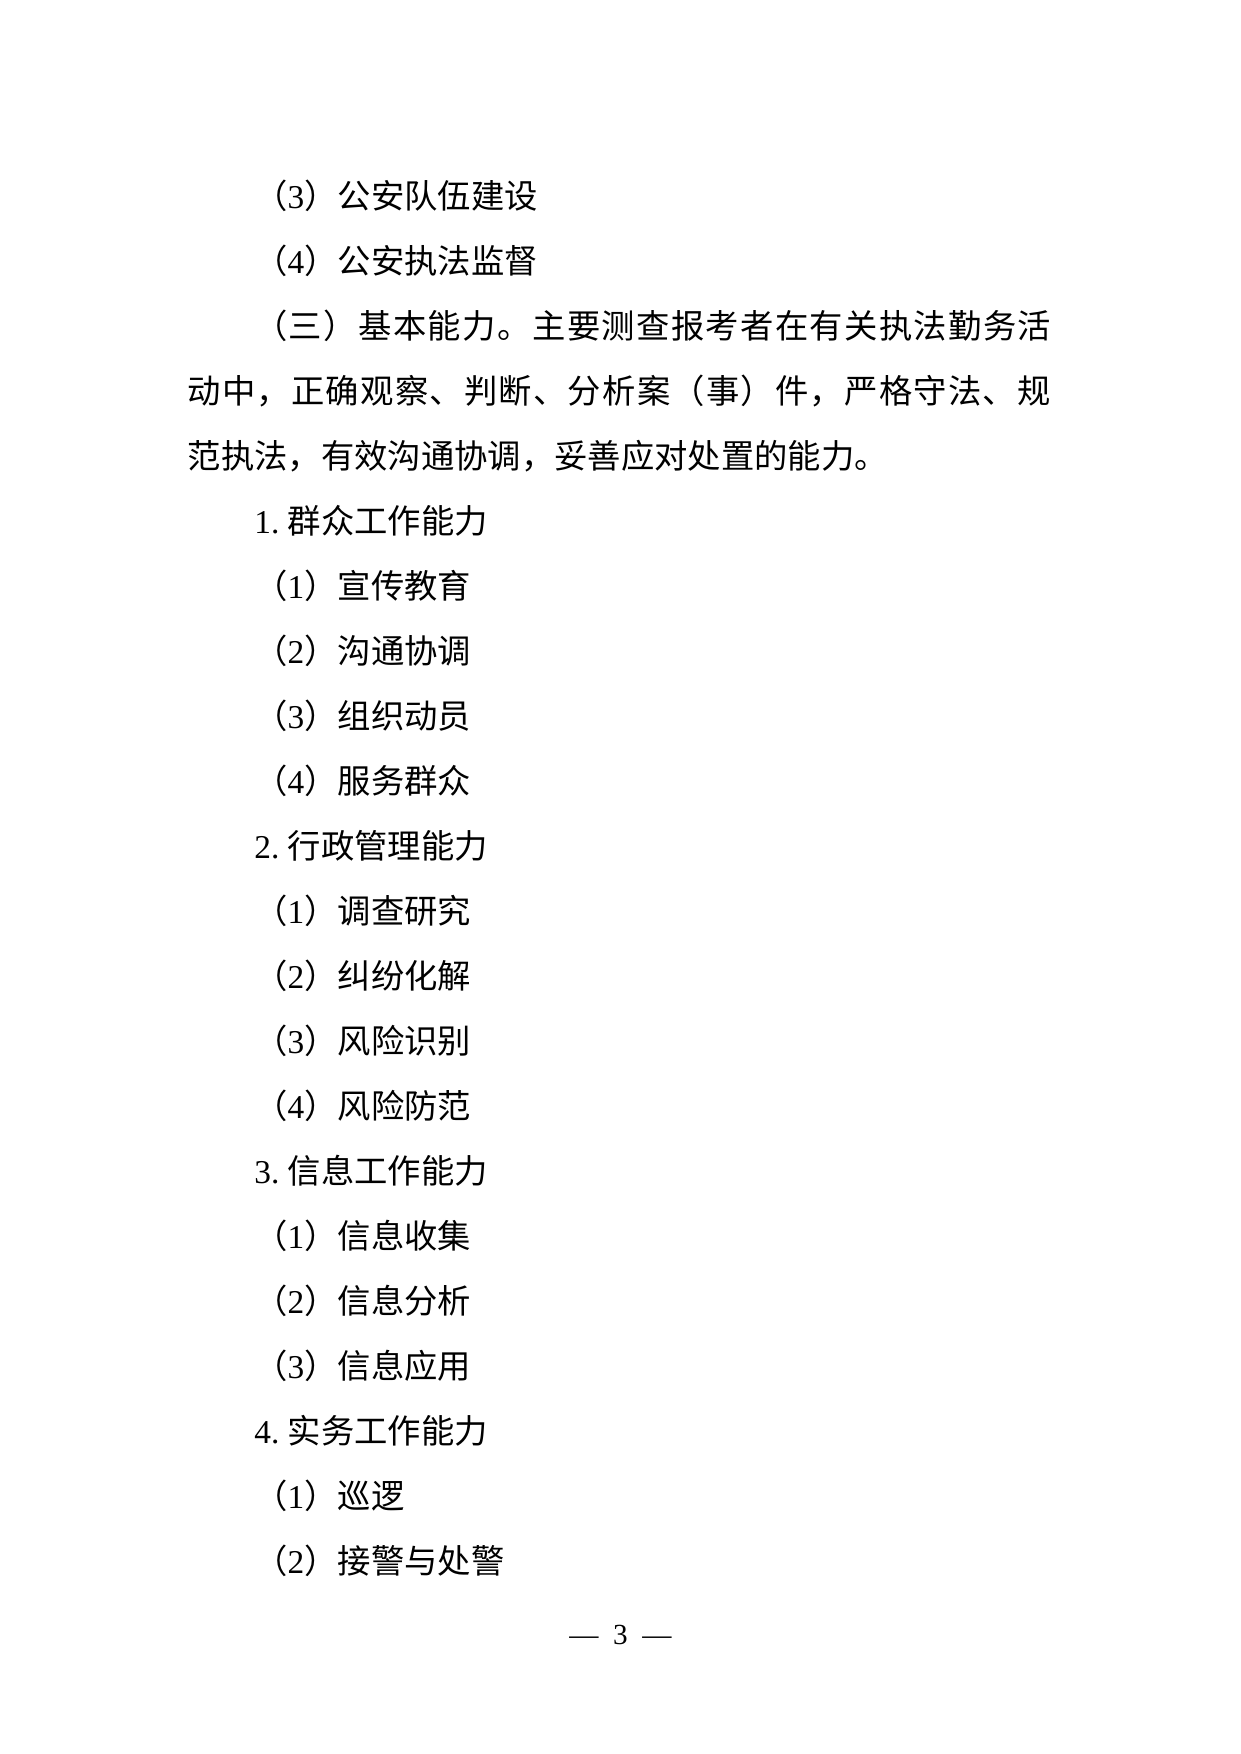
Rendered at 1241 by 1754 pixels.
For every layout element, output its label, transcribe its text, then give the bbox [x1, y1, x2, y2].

text 4. 实务工作能力 [187, 1397, 1053, 1462]
text （三）基本能力。主要测查报考者在有关执法勤务活动中，正确观察、判断、分析案（事）件，严格守法、规范执法，有效沟通协调，妥善应对处置的能力。 [187, 292, 1053, 487]
text （3）风险识别 [187, 1007, 1053, 1072]
text （4）公安执法监督 [187, 227, 1053, 292]
text （2）接警与处警 [187, 1527, 1053, 1592]
text （3）组织动员 [187, 682, 1053, 747]
text （2）沟通协调 [187, 617, 1053, 682]
text 2. 行政管理能力 [187, 812, 1053, 877]
text 1. 群众工作能力 [187, 487, 1053, 552]
text （3）信息应用 [187, 1332, 1053, 1397]
text （1）信息收集 [187, 1202, 1053, 1267]
text 3. 信息工作能力 [187, 1137, 1053, 1202]
text （1）巡逻 [187, 1462, 1053, 1527]
text （2）纠纷化解 [187, 942, 1053, 1007]
text （2）信息分析 [187, 1267, 1053, 1332]
text （3）公安队伍建设 [187, 162, 1053, 227]
text （1）调查研究 [187, 877, 1053, 942]
text （4）服务群众 [187, 747, 1053, 812]
text （1）宣传教育 [187, 552, 1053, 617]
text （4）风险防范 [187, 1072, 1053, 1137]
